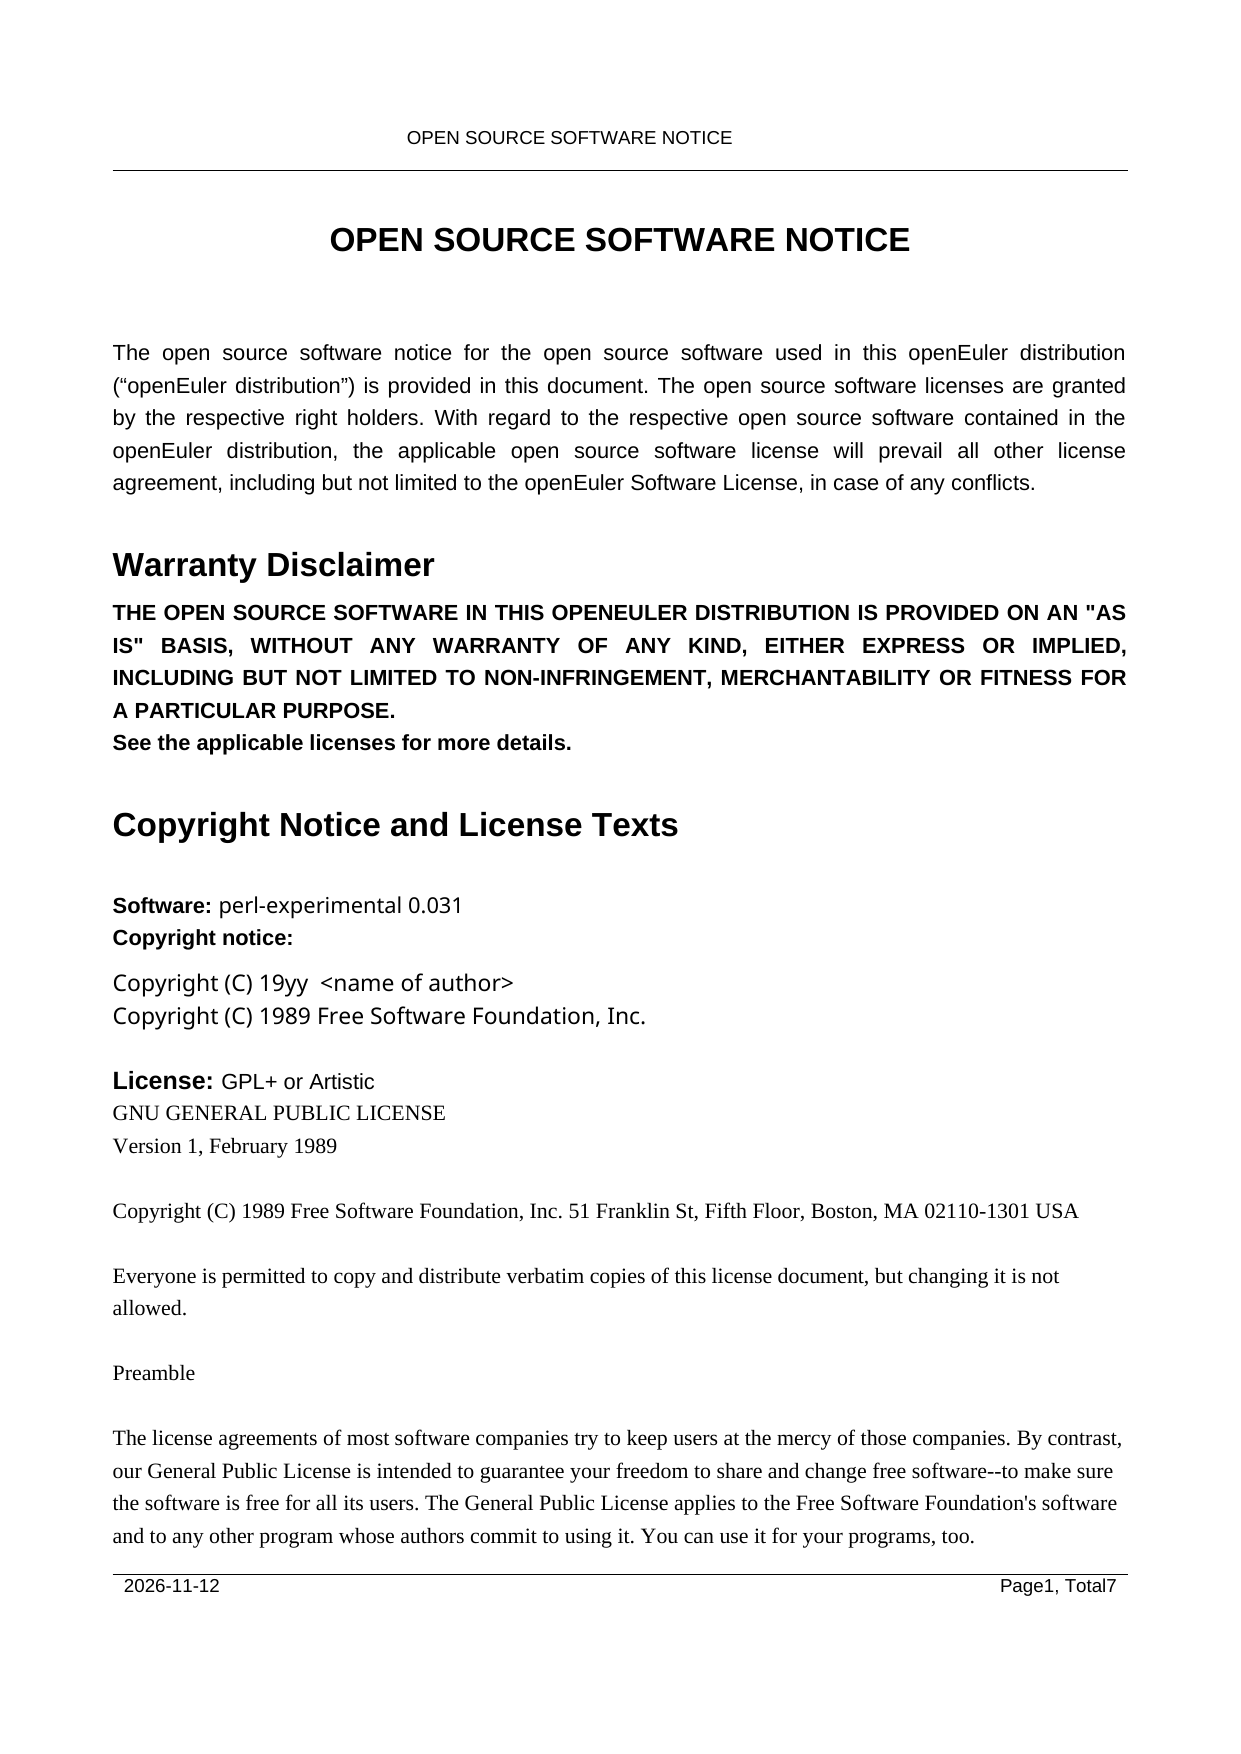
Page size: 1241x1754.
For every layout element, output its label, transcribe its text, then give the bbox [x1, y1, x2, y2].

text Copyright (C) 19yy <name of author> Copyright (C) 1989 Free Software Foundation, Inc. [112, 966, 1128, 1064]
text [112, 1096, 1128, 1551]
title Software: perl-experimental 0.031 [112, 889, 1128, 921]
text Warranty Disclaimer [112, 531, 1128, 596]
text The open source software notice for the open source software used in this openEuler distribution (“openEuler distribution”) is provided in this document. The open source software licenses are granted by the respective right holders. With regard to the respective open source software contained in the openEuler distribution, the applicable open source software license will prevail all other license agreement, including but not limited to the openEuler Software License, in case of any conflicts. [112, 336, 1128, 499]
text Copyright notice: [112, 921, 1128, 954]
text OPEN SOURCE SOFTWARE NOTICE [112, 206, 1128, 271]
text Copyright Notice and License Texts [112, 791, 1128, 856]
text THE OPEN SOURCE SOFTWARE IN THIS OPENEULER DISTRIBUTION IS PROVIDED ON AN "AS IS" BASIS, WITHOUT ANY WARRANTY OF ANY KIND, EITHER EXPRESS OR IMPLIED, INCLUDING BUT NOT LIMITED TO NON-INFRINGEMENT, MERCHANTABILITY OR FITNESS FOR A PARTICULAR PURPOSE. See the applicable licenses for more details. [112, 596, 1128, 759]
text License: GPL+ or Artistic [112, 1064, 1128, 1096]
